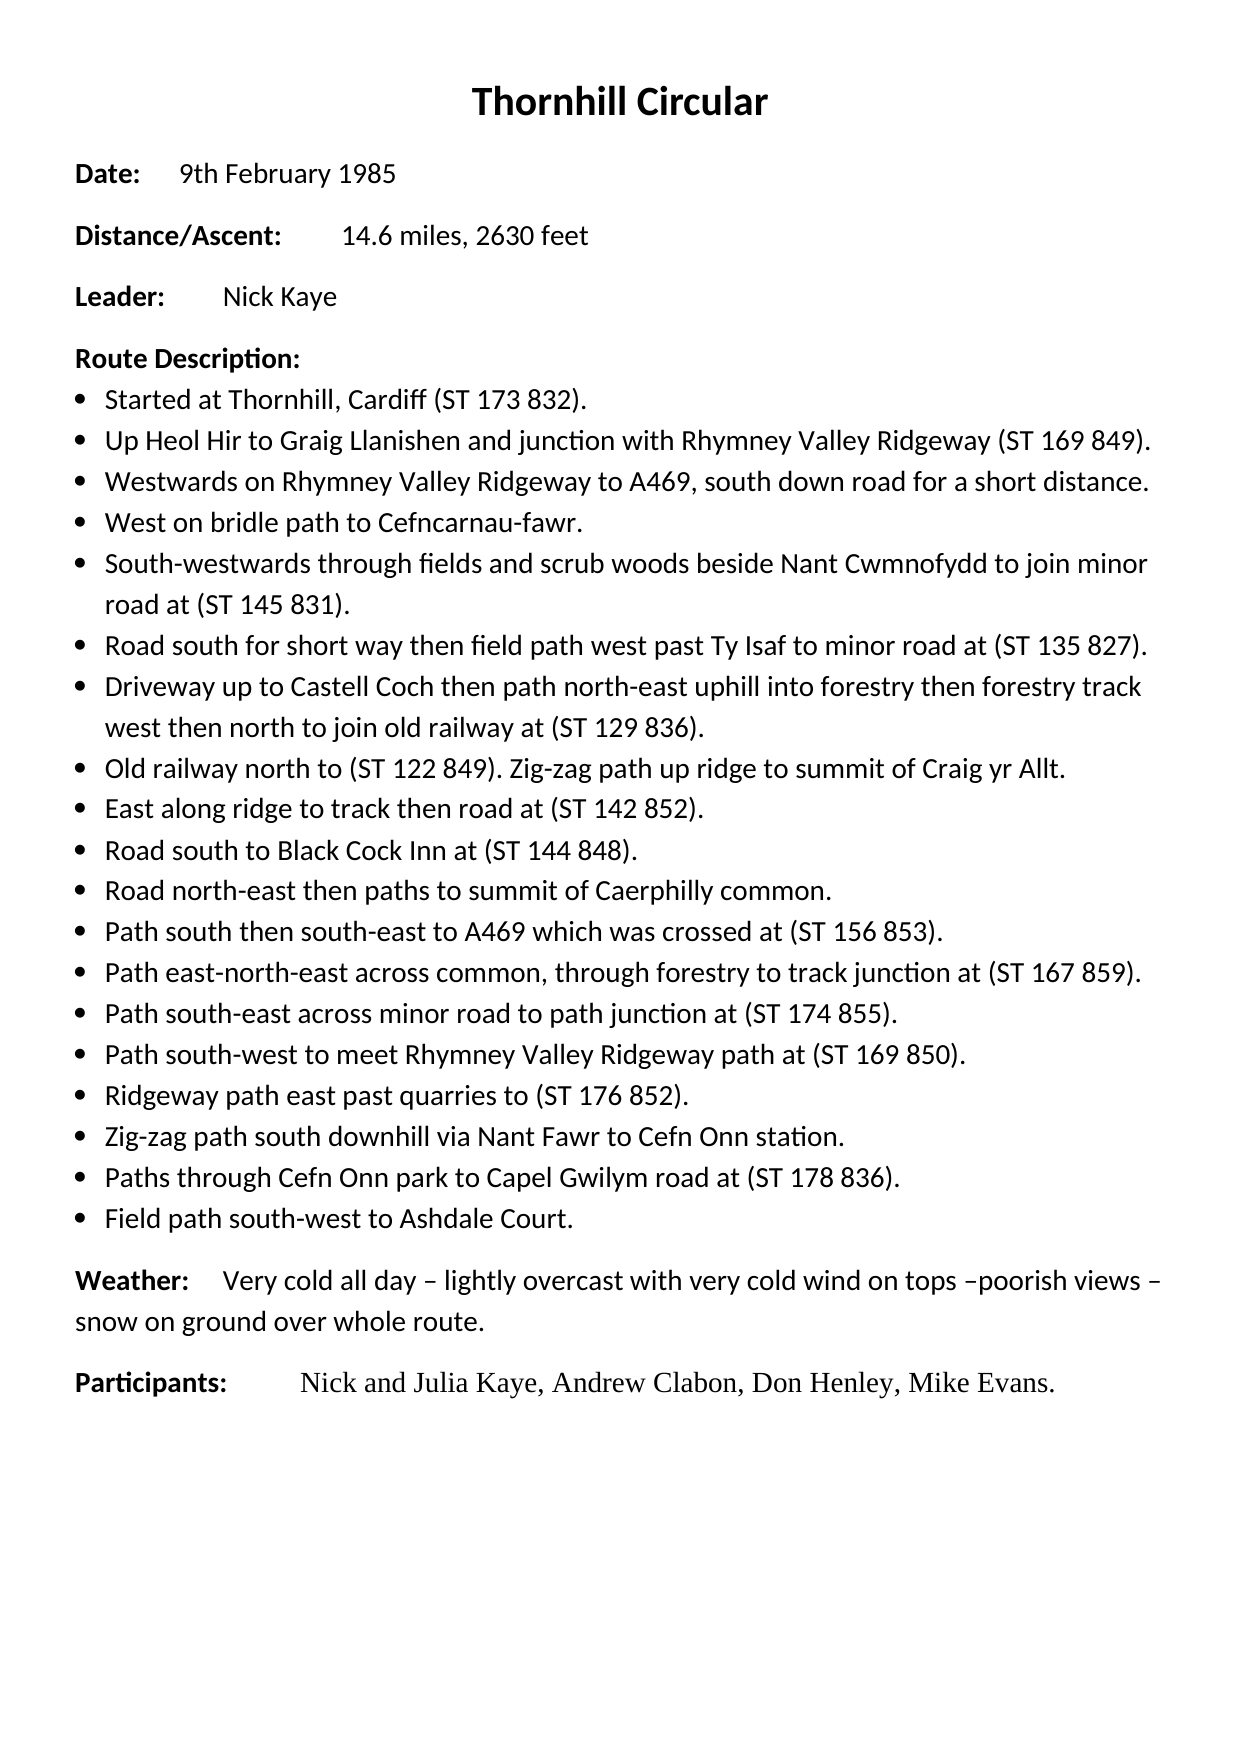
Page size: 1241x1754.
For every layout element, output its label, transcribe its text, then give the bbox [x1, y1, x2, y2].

list West on bridle path to Cefncarnau-fawr. [75, 504, 1165, 540]
list Zig-zag path south downhill via Nant Fawr to Cefn Onn station. [75, 1118, 1165, 1154]
subtitle Weather: Very cold all day – lightly overcast with very cold wind on tops –poorish views – snow on ground over whole route. [75, 1262, 1165, 1338]
list Path south then south-east to A469 which was crossed at (ST 156 853). [75, 913, 1165, 949]
list Road south for short way then field path west past Ty Isaf to minor road at (ST 135 827). [75, 627, 1165, 662]
list Road south to Black Cock Inn at (ST 144 848). [75, 832, 1165, 867]
list Path south-east across minor road to path junction at (ST 174 855). [75, 995, 1165, 1031]
subtitle Distance/Ascent: 14.6 miles, 2630 feet [75, 217, 1165, 252]
list Paths through Cefn Onn park to Capel Gwilym road at (ST 178 836). [75, 1159, 1165, 1195]
list Road north-east then paths to summit of Caerphilly common. [75, 872, 1165, 908]
list Ridgeway path east past quarries to (ST 176 852). [75, 1077, 1165, 1113]
list Westwards on Rhymney Valley Ridgeway to A469, south down road for a short distance. [75, 463, 1165, 499]
list Path south-west to meet Rhymney Valley Ridgeway path at (ST 169 850). [75, 1036, 1165, 1072]
subtitle Thornhill Circular [75, 75, 1165, 126]
list Up Heol Hir to Graig Llanishen and junction with Rhymney Valley Ridgeway (ST 169 849). [75, 422, 1165, 458]
list Field path south-west to Ashdale Court. [75, 1200, 1165, 1236]
subtitle Date: 9th February 1985 [75, 155, 1165, 191]
list Driveway up to Castell Coch then path north-east uphill into forestry then forestry track west then north to join old railway at (ST 129 836). [75, 668, 1165, 744]
list South-westwards through fields and scrub woods beside Nant Cwmnofydd to join minor road at (ST 145 831). [75, 545, 1165, 622]
subtitle Route Description: [75, 340, 1165, 376]
list Old railway north to (ST 122 849). Zig-zag path up ridge to summit of Craig yr Allt. [75, 750, 1165, 785]
subtitle Participants: Nick and Julia Kaye, Andrew Clabon, Don Henley, Mike Evans. [75, 1364, 1165, 1400]
list East along ridge to track then road at (ST 142 852). [75, 791, 1165, 826]
list Path east-north-east across common, through forestry to track junction at (ST 167 859). [75, 954, 1165, 990]
list Started at Thornhill, Cardiff (ST 173 832). [75, 381, 1165, 417]
subtitle Leader: Nick Kaye [75, 278, 1165, 314]
